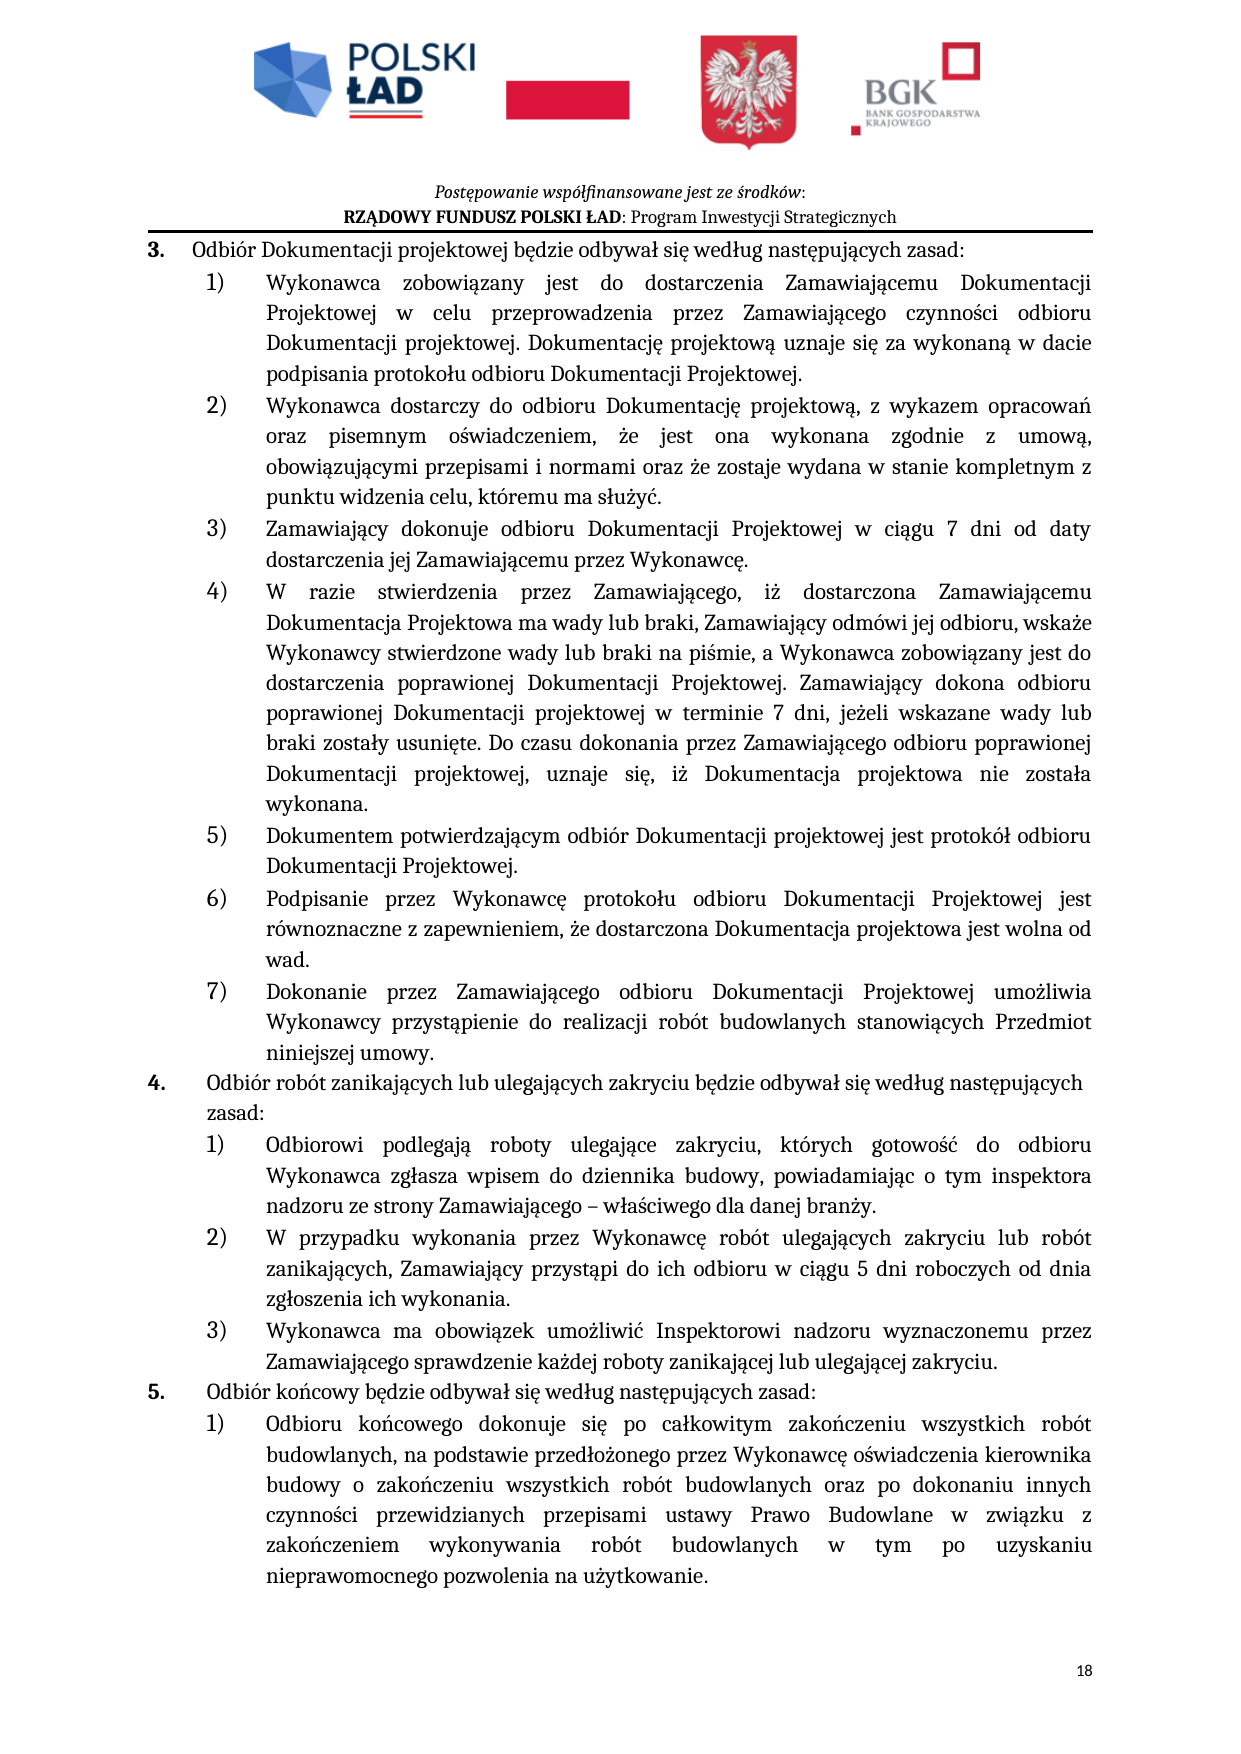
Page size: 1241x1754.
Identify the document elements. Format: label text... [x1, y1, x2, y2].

list Dokumentem potwierdzającym odbiór Dokumentacji projektowej jest protokół odbioru Dokumentacji Projektowej. [207, 821, 1093, 880]
list W przypadku wykonania przez Wykonawcę robót ulegających zakryciu lub robót zanikających, Zamawiający przystąpi do ich odbioru w ciągu 5 dni roboczych od dnia zgłoszenia ich wykonania. [207, 1223, 1093, 1312]
list Odbiór końcowy będzie odbywał się według następujących zasad: [148, 1379, 1093, 1405]
list Wykonawca dostarczy do odbioru Dokumentację projektową, z wykazem opracowań oraz pisemnym oświadczeniem, że jest ona wykonana zgodnie z umową, obowiązującymi przepisami i normami oraz że zostaje wydana w stanie kompletnym z punktu widzenia celu, któremu ma służyć. [207, 391, 1093, 510]
list Zamawiający dokonuje odbioru Dokumentacji Projektowej w ciągu 7 dni od daty dostarczenia jej Zamawiającemu przez Wykonawcę. [207, 514, 1093, 573]
list Wykonawca zobowiązany jest do dostarczenia Zamawiającemu Dokumentacji Projektowej w celu przeprowadzenia przez Zamawiającego czynności odbioru Dokumentacji projektowej. Dokumentację projektową uznaje się za wykonaną w dacie podpisania protokołu odbioru Dokumentacji Projektowej. [207, 267, 1093, 387]
list W razie stwierdzenia przez Zamawiającego, iż dostarczona Zamawiającemu Dokumentacja Projektowa ma wady lub braki, Zamawiający odmówi jej odbioru, wskaże Wykonawcy stwierdzone wady lub braki na piśmie, a Wykonawca zobowiązany jest do dostarczenia poprawionej Dokumentacji Projektowej. Zamawiający dokona odbioru poprawionej Dokumentacji projektowej w terminie 7 dni, jeżeli wskazane wady lub braki zostały usunięte. Do czasu dokonania przez Zamawiającego odbioru poprawionej Dokumentacji projektowej, uznaje się, iż Dokumentacja projektowa nie została wykonana. [207, 577, 1093, 817]
list Odbioru końcowego dokonuje się po całkowitym zakończeniu wszystkich robót budowlanych, na podstawie przedłożonego przez Wykonawcę oświadczenia kierownika budowy o zakończeniu wszystkich robót budowlanych oraz po dokonaniu innych czynności przewidzianych przepisami ustawy Prawo Budowlane w związku z zakończeniem wykonywania robót budowlanych w tym po uzyskaniu nieprawomocnego pozwolenia na użytkowanie. [207, 1409, 1093, 1589]
list Odbiór robót zanikających lub ulegających zakryciu będzie odbywał się według następujących zasad: [148, 1069, 1093, 1126]
list Odbiór Dokumentacji projektowej będzie odbywał się według następujących zasad: [148, 237, 1093, 263]
list Podpisanie przez Wykonawcę protokołu odbioru Dokumentacji Projektowej jest równoznaczne z zapewnieniem, że dostarczona Dokumentacja projektowa jest wolna od wad. [207, 883, 1093, 973]
list Odbiorowi podlegają roboty ulegające zakryciu, których gotowość do odbioru Wykonawca zgłasza wpisem do dziennika budowy, powiadamiając o tym inspektora nadzoru ze strony Zamawiającego – właściwego dla danej branży. [207, 1130, 1093, 1219]
picture [236, 14, 1005, 157]
list Wykonawca ma obowiązek umożliwić Inspektorowi nadzoru wyznaczonemu przez Zamawiającego sprawdzenie każdej roboty zanikającej lub ulegającej zakryciu. [207, 1316, 1093, 1375]
list Dokonanie przez Zamawiającego odbioru Dokumentacji Projektowej umożliwia Wykonawcy przystąpienie do realizacji robót budowlanych stanowiących Przedmiot niniejszej umowy. [207, 977, 1093, 1066]
